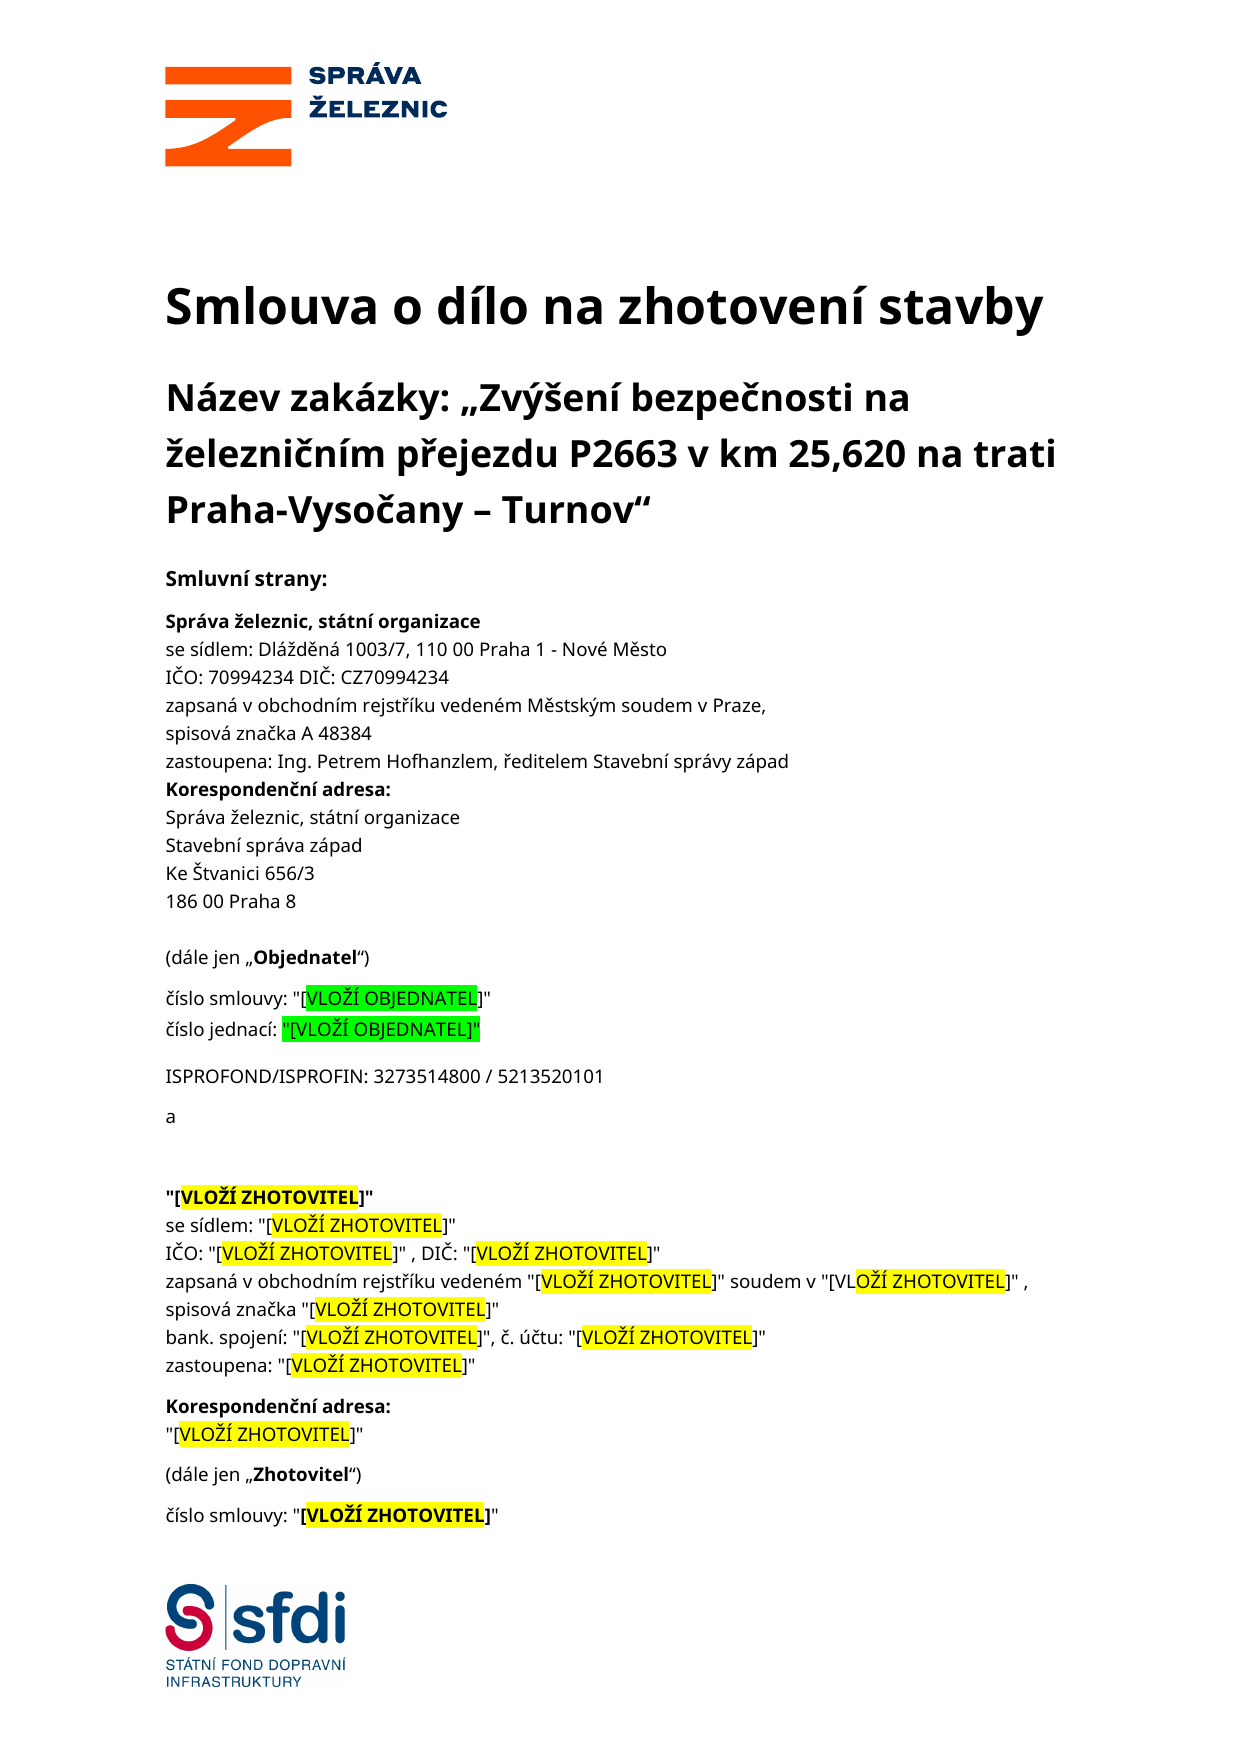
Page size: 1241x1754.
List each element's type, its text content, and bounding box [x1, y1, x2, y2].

picture [165, 1582, 346, 1687]
text číslo smlouvy: "[VLOŽÍ OBJEDNATEL]" [165, 985, 306, 1011]
text zastoupena: Ing. Petrem Hofhanzlem, ředitelem Stavební správy západ [165, 748, 1075, 774]
text "[VLOŽÍ ZHOTOVITEL]" [349, 1421, 1075, 1447]
text zastoupena: "[VLOŽÍ ZHOTOVITEL]" [165, 1353, 291, 1378]
text Název zakázky: „Zvýšení bezpečnosti na železničním přejezdu P2663 v km 25,620 na trati Praha-Vysočany – Turnov“ [165, 371, 1075, 534]
text bank. spojení: "[VLOŽÍ ZHOTOVITEL]", č. účtu: "[VLOŽÍ ZHOTOVITEL]" [752, 1325, 1075, 1350]
text Korespondenční adresa: [165, 1393, 1075, 1419]
text spisová značka "[VLOŽÍ ZHOTOVITEL]" [485, 1297, 1075, 1322]
text spisová značka "[VLOŽÍ ZHOTOVITEL]" [165, 1297, 315, 1322]
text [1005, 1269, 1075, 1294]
text zapsaná v obchodním rejstříku vedeném "[VLOŽÍ ZHOTOVITEL]" soudem v "[VLOŽÍ ZHOTOVITEL]" , [165, 1269, 541, 1294]
text Korespondenční adresa: [165, 776, 1075, 802]
text IČO: 70994234 DIČ: CZ70994234 [165, 664, 1075, 690]
text (dále jen „Objednatel“) [165, 944, 1075, 970]
text 186 00 Praha 8 [165, 888, 1075, 914]
text se sídlem: "[VLOŽÍ ZHOTOVITEL]" [442, 1213, 1075, 1238]
text číslo smlouvy: "[VLOŽÍ ZHOTOVITEL]" [165, 1502, 306, 1528]
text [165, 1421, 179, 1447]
text "[VLOŽÍ ZHOTOVITEL]" [165, 1184, 1075, 1210]
text se sídlem: "[VLOŽÍ ZHOTOVITEL]" [165, 1213, 272, 1238]
text (dále jen „Zhotovitel“) [165, 1462, 1075, 1487]
text zapsaná v obchodním rejstříku vedeném Městským soudem v Praze, [165, 692, 1075, 718]
text Stavební správa západ [165, 832, 1075, 858]
text číslo jednací: "[VLOŽÍ OBJEDNATEL]" [165, 1013, 1075, 1042]
text Ke Štvanici 656/3 [165, 860, 1075, 886]
text Smluvní strany: [165, 564, 1075, 593]
text zastoupena: "[VLOŽÍ ZHOTOVITEL]" [462, 1353, 1075, 1378]
text Správa železnic, státní organizace [165, 804, 1075, 830]
text číslo smlouvy: "[VLOŽÍ ZHOTOVITEL]" [484, 1502, 1075, 1528]
text a [165, 1103, 1075, 1129]
text spisová značka A 48384 [165, 720, 1075, 746]
text Správa železnic, státní organizace [165, 608, 1075, 634]
text se sídlem: Dlážděná 1003/7, 110 00 Praha 1 - Nové Město [165, 636, 1075, 662]
text ISPROFOND/ISPROFIN: 3273514800 / 5213520101 [165, 1063, 1075, 1088]
text Smlouva o dílo na zhotovení stavby [165, 271, 1075, 339]
text číslo smlouvy: "[VLOŽÍ OBJEDNATEL]" [477, 985, 1075, 1011]
text IČO: "[VLOŽÍ ZHOTOVITEL]" , DIČ: "[VLOŽÍ ZHOTOVITEL]" [647, 1241, 1075, 1266]
